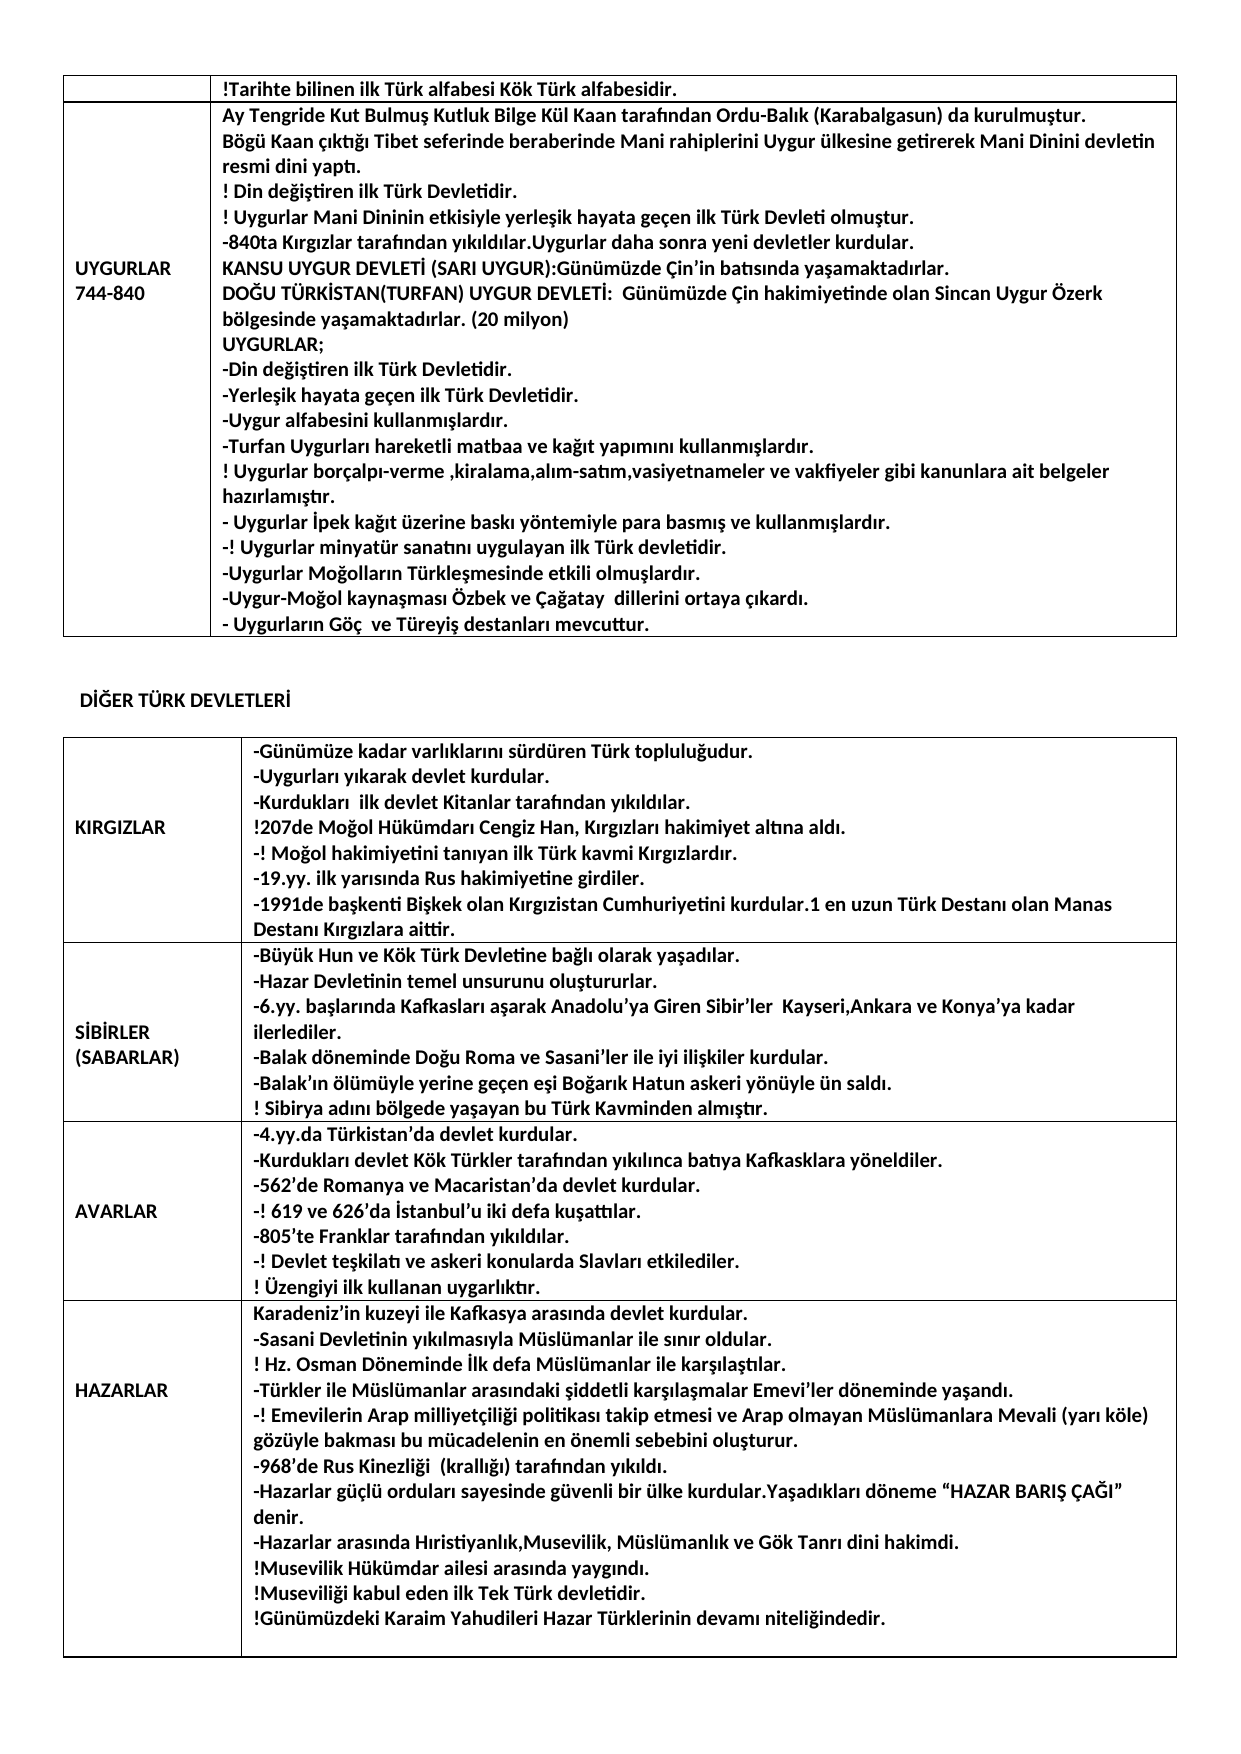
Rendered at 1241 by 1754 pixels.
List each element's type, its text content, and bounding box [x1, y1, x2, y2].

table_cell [211, 76, 1176, 101]
table_cell Ay Tengride Kut Bulmuş Kutluk Bilge Kül Kaan tarafından Ordu-Balık (Karabalgasun) da kurulmuştur. Bögü Kaan çıktığı Tibet seferinde beraberinde Mani rahiplerini Uygur ülkesine getirerek Mani Dinini devletin resmi dini yaptı. ! Din değiştiren ilk Türk Devletidir. ! Uygurlar Mani Dininin etkisiyle yerleşik hayata geçen ilk Türk Devleti olmuştur. -840ta Kırgızlar tarafından yıkıldılar.Uygurlar daha sonra yeni devletler kurdular. KANSU UYGUR DEVLETİ (SARI UYGUR):Günümüzde Çin’in batısında yaşamaktadırlar. DOĞU TÜRKİSTAN(TURFAN) UYGUR DEVLETİ: Günümüzde Çin hakimiyetinde olan Sincan Uygur Özerk bölgesinde yaşamaktadırlar. (20 milyon) UYGURLAR; -Din değiştiren ilk Türk Devletidir. -Yerleşik hayata geçen ilk Türk Devletidir. -Uygur alfabesini kullanmışlardır. -Turfan Uygurları hareketli matbaa ve kağıt yapımını kullanmışlardır. ! Uygurlar borçalpı-verme ,kiralama,alım-satım,vasiyetnameler ve vakfiyeler gibi kanunlara ait belgeler hazırlamıştır. - Uygurlar İpek kağıt üzerine baskı yöntemiyle para basmış ve kullanmışlardır. -! Uygurlar minyatür sanatını uygulayan ilk Türk devletidir. -Uygurlar Moğolların Türkleşmesinde etkili olmuşlardır. -Uygur-Moğol kaynaşması Özbek ve Çağatay dillerini ortaya çıkardı. - Uygurların Göç ve Türeyiş destanları mevcuttur. [211, 103, 1176, 636]
text DİĞER TÜRK DEVLETLERİ [75, 687, 1165, 713]
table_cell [64, 76, 210, 101]
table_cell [242, 1301, 1176, 1656]
table_cell -Büyük Hun ve Kök Türk Devletine bağlı olarak yaşadılar. -Hazar Devletinin temel unsurunu oluştururlar. -6.yy. başlarında Kafkasları aşarak Anadolu’ya Giren Sibir’ler Kayseri,Ankara ve Konya’ya kadar ilerlediler. -Balak döneminde Doğu Roma ve Sasani’ler ile iyi ilişkiler kurdular. -Balak’ın ölümüyle yerine geçen eşi Boğarık Hatun askeri yönüyle ün saldı. ! Sibirya adını bölgede yaşayan bu Türk Kavminden almıştır. [242, 943, 1176, 1121]
table_cell HAZARLAR [64, 1301, 241, 1656]
table_cell -4.yy.da Türkistan’da devlet kurdular. -Kurdukları devlet Kök Türkler tarafından yıkılınca batıya Kafkasklara yöneldiler. -562’de Romanya ve Macaristan’da devlet kurdular. -! 619 ve 626’da İstanbul’u iki defa kuşattılar. -805’te Franklar tarafından yıkıldılar. -! Devlet teşkilatı ve askeri konularda Slavları etkilediler. ! Üzengiyi ilk kullanan uygarlıktır. [242, 1122, 1176, 1299]
table_cell AVARLAR [64, 1122, 241, 1299]
table_header -Günümüze kadar varlıklarını sürdüren Türk topluluğudur. -Uygurları yıkarak devlet kurdular. -Kurdukları ilk devlet Kitanlar tarafından yıkıldılar. !207de Moğol Hükümdarı Cengiz Han, Kırgızları hakimiyet altına aldı. -! Moğol hakimiyetini tanıyan ilk Türk kavmi Kırgızlardır. -19.yy. ilk yarısında Rus hakimiyetine girdiler. -1991de başkenti Bişkek olan Kırgızistan Cumhuriyetini kurdular.1 en uzun Türk Destanı olan Manas Destanı Kırgızlara aittir. [242, 738, 1176, 942]
table_header KIRGIZLAR [64, 738, 241, 942]
table_cell SİBİRLER (SABARLAR) [64, 943, 241, 1121]
table_cell UYGURLAR 744-840 [64, 103, 210, 636]
